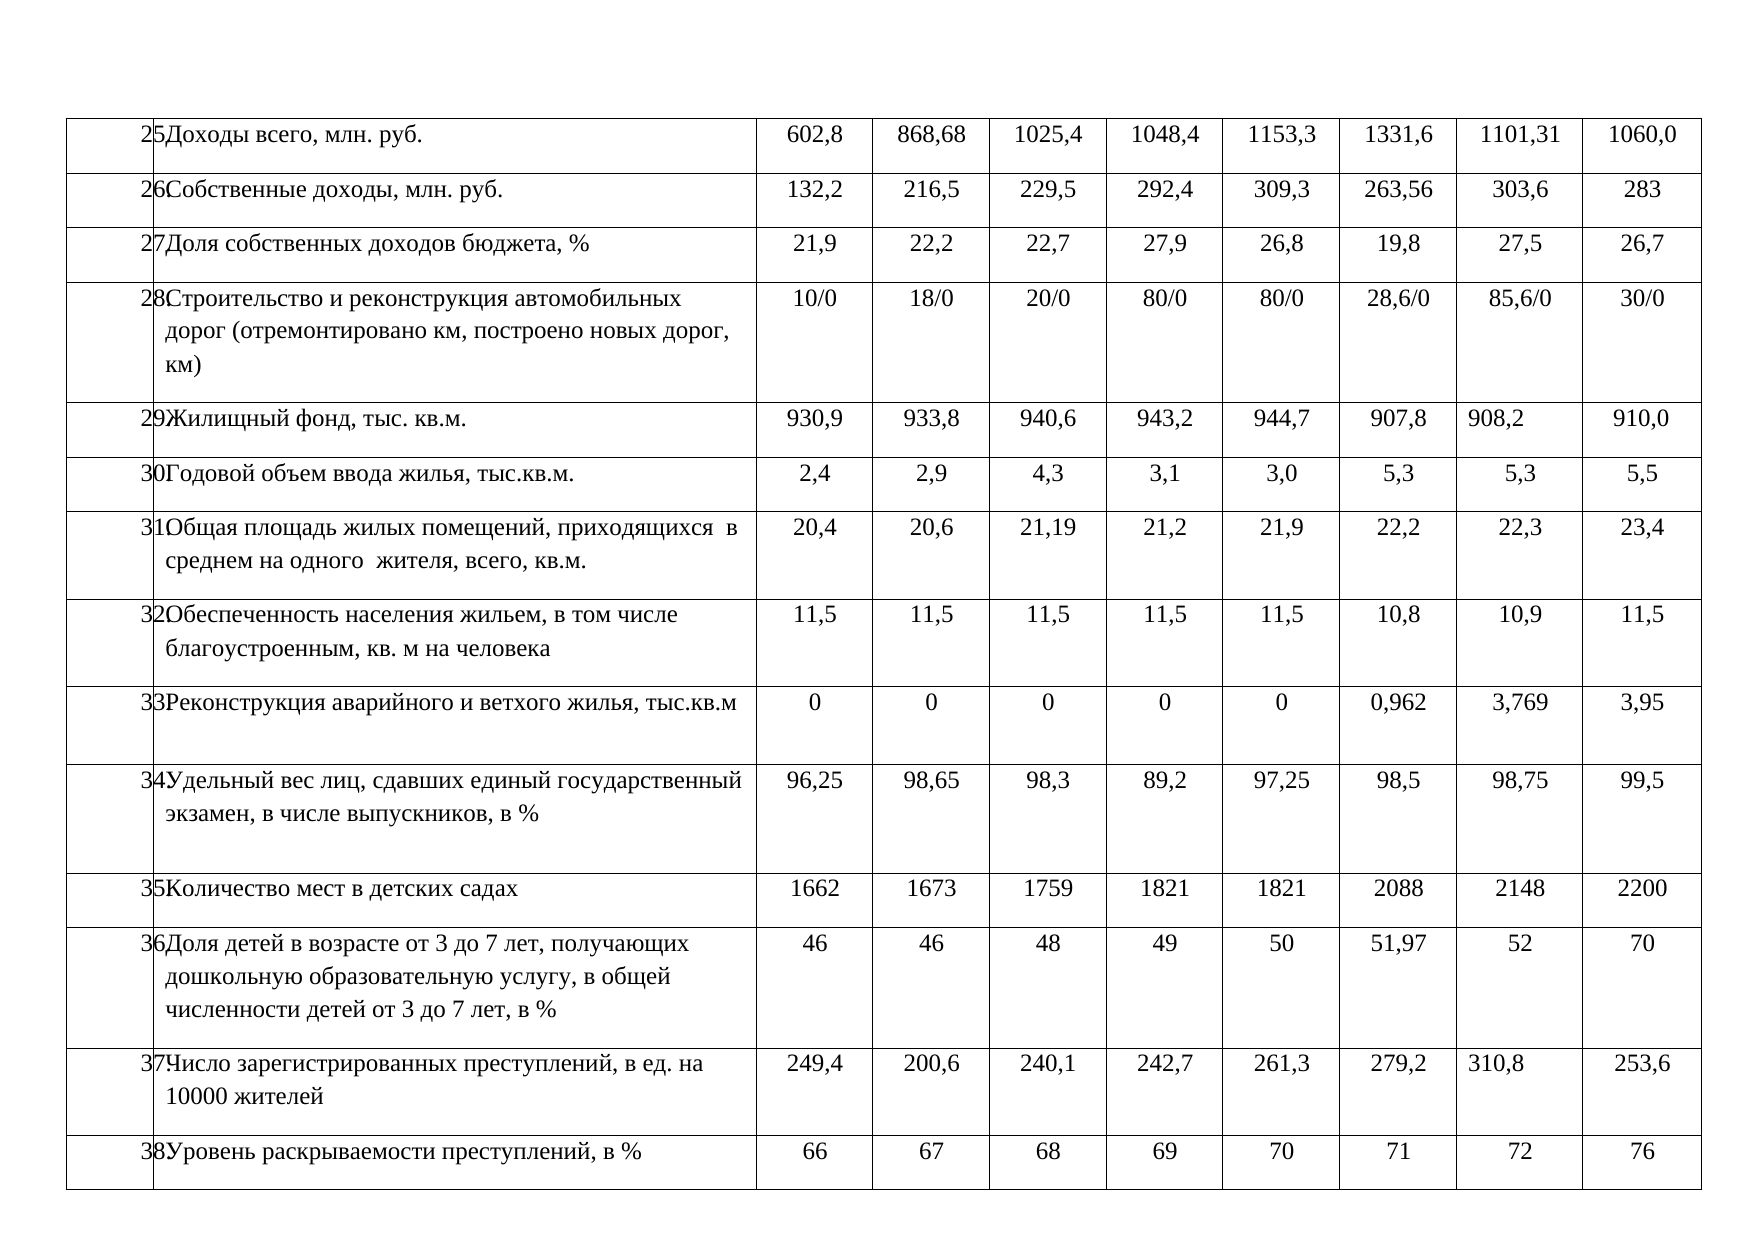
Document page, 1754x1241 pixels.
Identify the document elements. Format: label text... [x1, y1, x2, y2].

table_cell 303,6 [1457, 174, 1582, 227]
table_cell Доходы всего, млн. руб. [154, 119, 756, 173]
table_cell 26,8 [1223, 228, 1339, 282]
table_cell [67, 928, 153, 1047]
table_cell 229,5 [990, 174, 1106, 227]
table_cell 242,7 [1107, 1049, 1222, 1135]
table_cell 98,3 [990, 765, 1106, 872]
table_cell 940,6 [990, 403, 1106, 457]
table_cell 943,2 [1107, 403, 1222, 457]
table_cell 21,9 [1223, 512, 1339, 598]
table_cell [67, 458, 153, 511]
table_cell 908,2 [1457, 403, 1582, 457]
table_cell 1331,6 [1340, 119, 1456, 173]
table_cell 1673 [873, 874, 989, 927]
table_cell 1025,4 [990, 119, 1106, 173]
table_cell [67, 1136, 153, 1189]
table_cell Строительство и реконструкция автомобильных дорог (отремонтировано км, построено новых дорог, км) [154, 283, 756, 402]
table_cell 11,5 [1223, 600, 1339, 686]
table_cell 80/0 [1223, 283, 1339, 402]
table_cell Реконструкция аварийного и ветхого жилья, тыс.кв.м [154, 687, 756, 764]
table_cell 868,68 [873, 119, 989, 173]
table_cell [67, 600, 153, 686]
table_cell 27,9 [1107, 228, 1222, 282]
table_cell [67, 119, 153, 173]
table_cell Жилищный фонд, тыс. кв.м. [154, 403, 756, 457]
table_cell 5,3 [1457, 458, 1582, 511]
table_cell [67, 283, 153, 402]
table_cell 10,8 [1340, 600, 1456, 686]
table_cell 0,962 [1340, 687, 1456, 764]
table_cell 98,75 [1457, 765, 1582, 872]
table_cell 261,3 [1223, 1049, 1339, 1135]
table_cell 49 [1107, 928, 1222, 1047]
table_cell 283 [1583, 174, 1701, 227]
table_cell 5,3 [1340, 458, 1456, 511]
table_cell Обеспеченность населения жильем, в том числе благоустроенным, кв. м на человека [154, 600, 756, 686]
table_cell 2,9 [873, 458, 989, 511]
table_cell 21,2 [1107, 512, 1222, 598]
table_cell 27,5 [1457, 228, 1582, 282]
table_cell 1821 [1223, 874, 1339, 927]
table_cell 70 [1223, 1136, 1339, 1189]
table_cell 97,25 [1223, 765, 1339, 872]
table_cell 310,8 [1457, 1049, 1582, 1135]
table_cell 4,3 [990, 458, 1106, 511]
table_cell 2,4 [757, 458, 872, 511]
table_cell 26,7 [1583, 228, 1701, 282]
table_cell 71 [1340, 1136, 1456, 1189]
table_cell 2088 [1340, 874, 1456, 927]
table_cell 98,5 [1340, 765, 1456, 872]
table_cell 0 [1107, 687, 1222, 764]
table_cell 22,2 [873, 228, 989, 282]
table_cell 0 [990, 687, 1106, 764]
table_cell 11,5 [757, 600, 872, 686]
table_cell 20/0 [990, 283, 1106, 402]
table_cell 11,5 [1583, 600, 1701, 686]
table_cell Доля собственных доходов бюджета, % [154, 228, 756, 282]
table_cell 1060,0 [1583, 119, 1701, 173]
table_cell 1048,4 [1107, 119, 1222, 173]
table_cell 1101,31 [1457, 119, 1582, 173]
table_cell [67, 228, 153, 282]
table_cell 240,1 [990, 1049, 1106, 1135]
table_cell 11,5 [990, 600, 1106, 686]
table_cell 1759 [990, 874, 1106, 927]
table_cell [67, 765, 153, 872]
table_cell 200,6 [873, 1049, 989, 1135]
table_cell 51,97 [1340, 928, 1456, 1047]
table_cell 2200 [1583, 874, 1701, 927]
table_cell 216,5 [873, 174, 989, 227]
table_cell 76 [1583, 1136, 1701, 1189]
table_cell 1153,3 [1223, 119, 1339, 173]
table_cell 80/0 [1107, 283, 1222, 402]
table_cell 907,8 [1340, 403, 1456, 457]
table_cell 20,6 [873, 512, 989, 598]
table_cell 930,9 [757, 403, 872, 457]
table_cell 70 [1583, 928, 1701, 1047]
table_cell 22,2 [1340, 512, 1456, 598]
table_cell 67 [873, 1136, 989, 1189]
table_cell 2148 [1457, 874, 1582, 927]
table_cell 69 [1107, 1136, 1222, 1189]
table_cell 5,5 [1583, 458, 1701, 511]
table_cell 3,0 [1223, 458, 1339, 511]
table_cell 279,2 [1340, 1049, 1456, 1135]
table_cell 23,4 [1583, 512, 1701, 598]
table_cell 292,4 [1107, 174, 1222, 227]
table_cell 46 [757, 928, 872, 1047]
table_cell 0 [1223, 687, 1339, 764]
table_cell 68 [990, 1136, 1106, 1189]
table_cell Общая площадь жилых помещений, приходящихся в среднем на одного жителя, всего, кв.м. [154, 512, 756, 598]
table_cell 602,8 [757, 119, 872, 173]
table_cell 20,4 [757, 512, 872, 598]
table_cell 253,6 [1583, 1049, 1701, 1135]
table_cell 0 [873, 687, 989, 764]
table_cell Уровень раскрываемости преступлений, в % [154, 1136, 756, 1189]
table_cell Число зарегистрированных преступлений, в ед. на 10000 жителей [154, 1049, 756, 1135]
table_cell 30/0 [1583, 283, 1701, 402]
table_cell Количество мест в детских садах [154, 874, 756, 927]
table_cell [67, 687, 153, 764]
table_cell [67, 512, 153, 598]
table_cell 19,8 [1340, 228, 1456, 282]
table_cell 96,25 [757, 765, 872, 872]
table_cell 1821 [1107, 874, 1222, 927]
table_cell 3,1 [1107, 458, 1222, 511]
table_cell 21,9 [757, 228, 872, 282]
table_cell 3,95 [1583, 687, 1701, 764]
table_cell [67, 874, 153, 927]
table_cell 22,3 [1457, 512, 1582, 598]
table_cell 11,5 [873, 600, 989, 686]
table_cell Годовой объем ввода жилья, тыс.кв.м. [154, 458, 756, 511]
table_cell 10/0 [757, 283, 872, 402]
table_cell 98,65 [873, 765, 989, 872]
table_cell 48 [990, 928, 1106, 1047]
table_cell [67, 403, 153, 457]
table_cell 28,6/0 [1340, 283, 1456, 402]
table_cell Доля детей в возрасте от 3 до 7 лет, получающих дошкольную образовательную услугу, в общей численности детей от 3 до 7 лет, в % [154, 928, 756, 1047]
table_cell 85,6/0 [1457, 283, 1582, 402]
table_cell 263,56 [1340, 174, 1456, 227]
table_cell 933,8 [873, 403, 989, 457]
table_cell 46 [873, 928, 989, 1047]
table_cell 21,19 [990, 512, 1106, 598]
table_cell 72 [1457, 1136, 1582, 1189]
table_cell 50 [1223, 928, 1339, 1047]
table_cell 944,7 [1223, 403, 1339, 457]
table_cell 132,2 [757, 174, 872, 227]
table_cell 22,7 [990, 228, 1106, 282]
table_cell 249,4 [757, 1049, 872, 1135]
table_cell 10,9 [1457, 600, 1582, 686]
table_cell [67, 174, 153, 227]
table_cell 52 [1457, 928, 1582, 1047]
table_cell 3,769 [1457, 687, 1582, 764]
table_cell Собственные доходы, млн. руб. [154, 174, 756, 227]
table_cell 89,2 [1107, 765, 1222, 872]
table_cell Удельный вес лиц, сдавших единый государственный экзамен, в числе выпускников, в % [154, 765, 756, 872]
table_cell 11,5 [1107, 600, 1222, 686]
table_cell 0 [757, 687, 872, 764]
table_cell [67, 1049, 153, 1135]
table_cell 1662 [757, 874, 872, 927]
table_cell 18/0 [873, 283, 989, 402]
table_cell 910,0 [1583, 403, 1701, 457]
table_cell 99,5 [1583, 765, 1701, 872]
table_cell 309,3 [1223, 174, 1339, 227]
table_cell 66 [757, 1136, 872, 1189]
